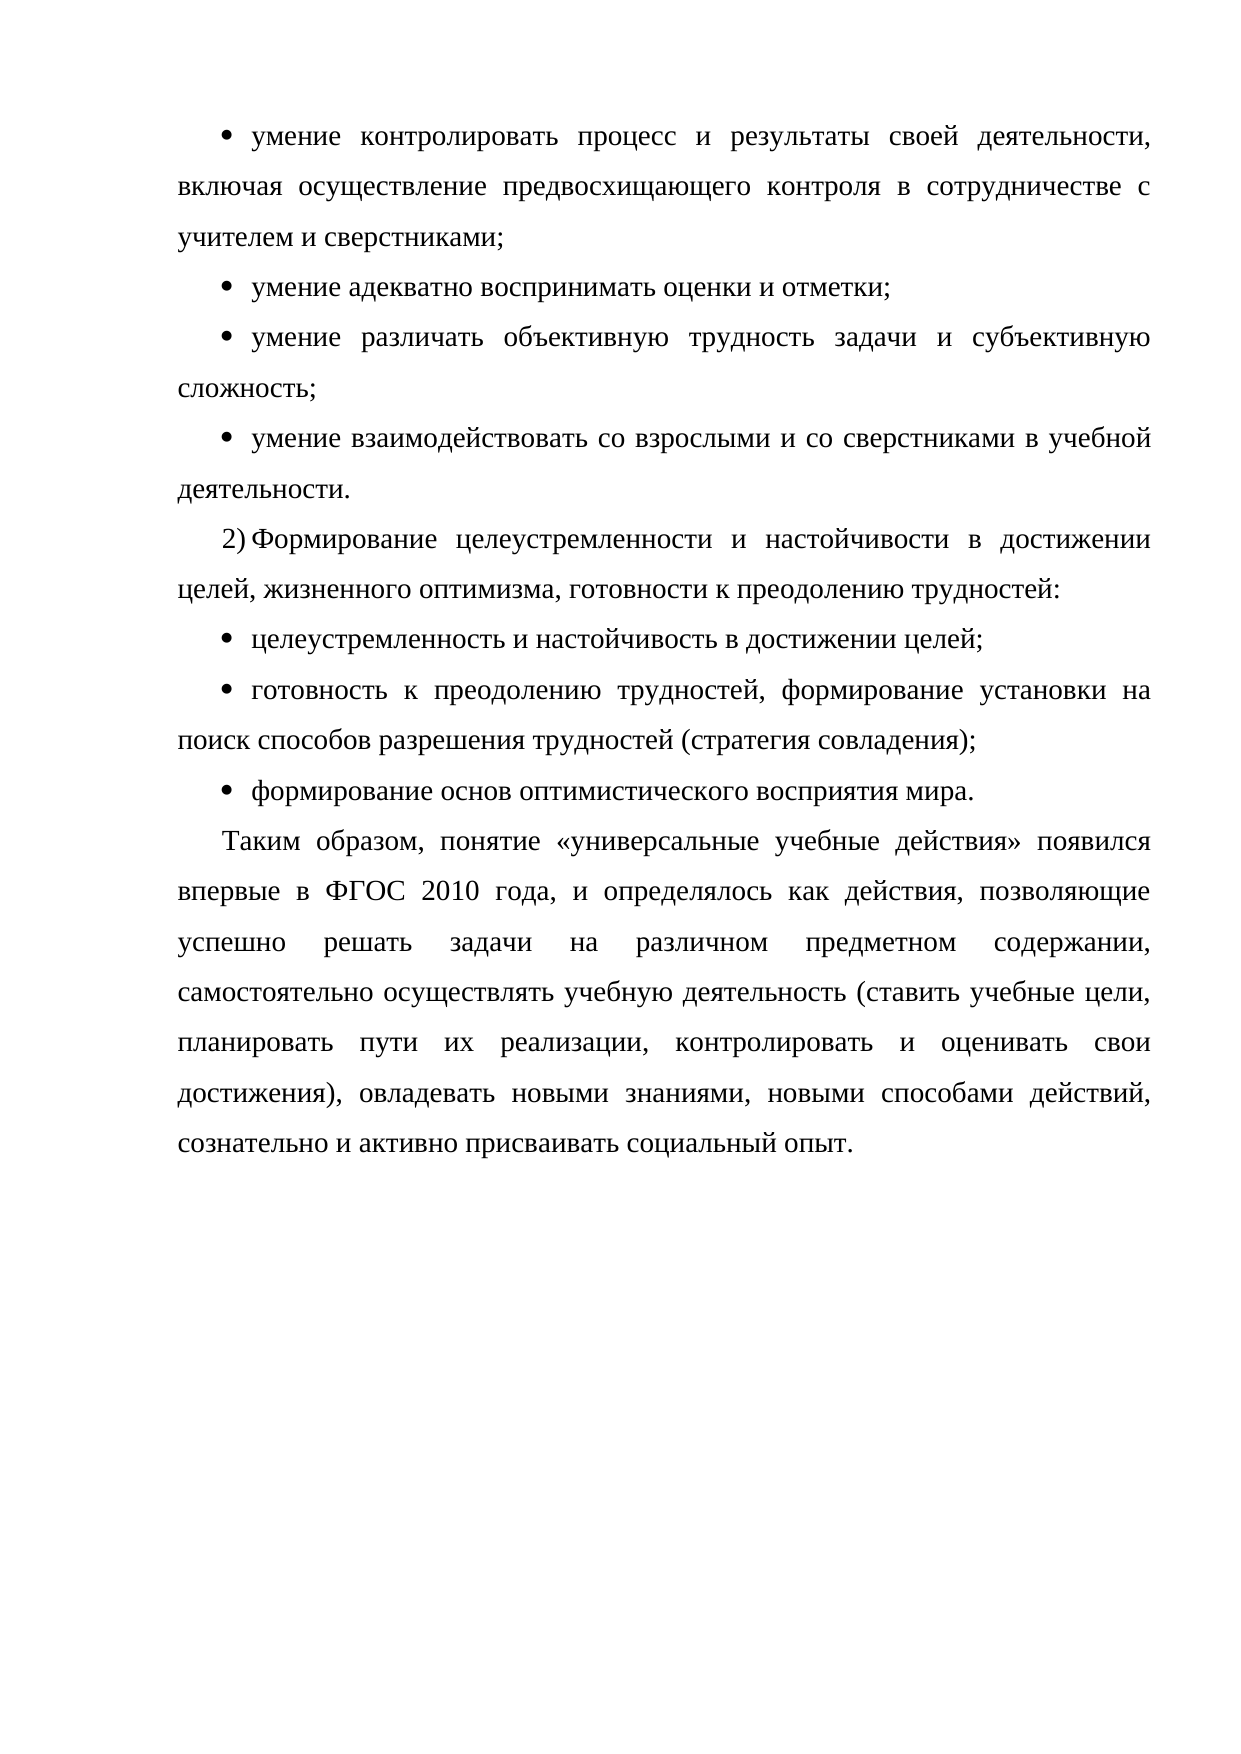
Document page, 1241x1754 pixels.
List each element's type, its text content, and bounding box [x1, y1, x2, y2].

list целеустремленность и настойчивость в достижении целей; [177, 622, 1152, 655]
list формирование основ оптимистического восприятия мира. [177, 773, 1152, 806]
list умение контролировать процесс и результаты своей деятельности, включая осуществление предвосхищающего контроля в сотрудничестве с учителем и сверстниками; [177, 118, 1152, 252]
text Таким образом, понятие «универсальные учебные действия» появился впервые в ФГОС 2010 года, и определялось как действия, позволяющие успешно решать задачи на различном предметном содержании, самостоятельно осуществлять учебную деятельность (ставить учебные цели, планировать пути их реализации, контролировать и оценивать свои достижения), овладевать новыми знаниями, новыми способами действий, сознательно и активно присваивать социальный опыт. [177, 823, 1152, 1159]
list Формирование целеустремленности и настойчивости в достижении целей, жизненного оптимизма, готовности к преодолению трудностей: [177, 521, 1152, 605]
list умение адекватно воспринимать оценки и отметки; [177, 269, 1152, 303]
list готовность к преодолению трудностей, формирование установки на поиск способов разрешения трудностей (стратегия совладения); [177, 672, 1152, 756]
list умение взаимодействовать со взрослыми и со сверстниками в учебной деятельности. [177, 420, 1152, 504]
list умение различать объективную трудность задачи и субъективную сложность; [177, 319, 1152, 403]
